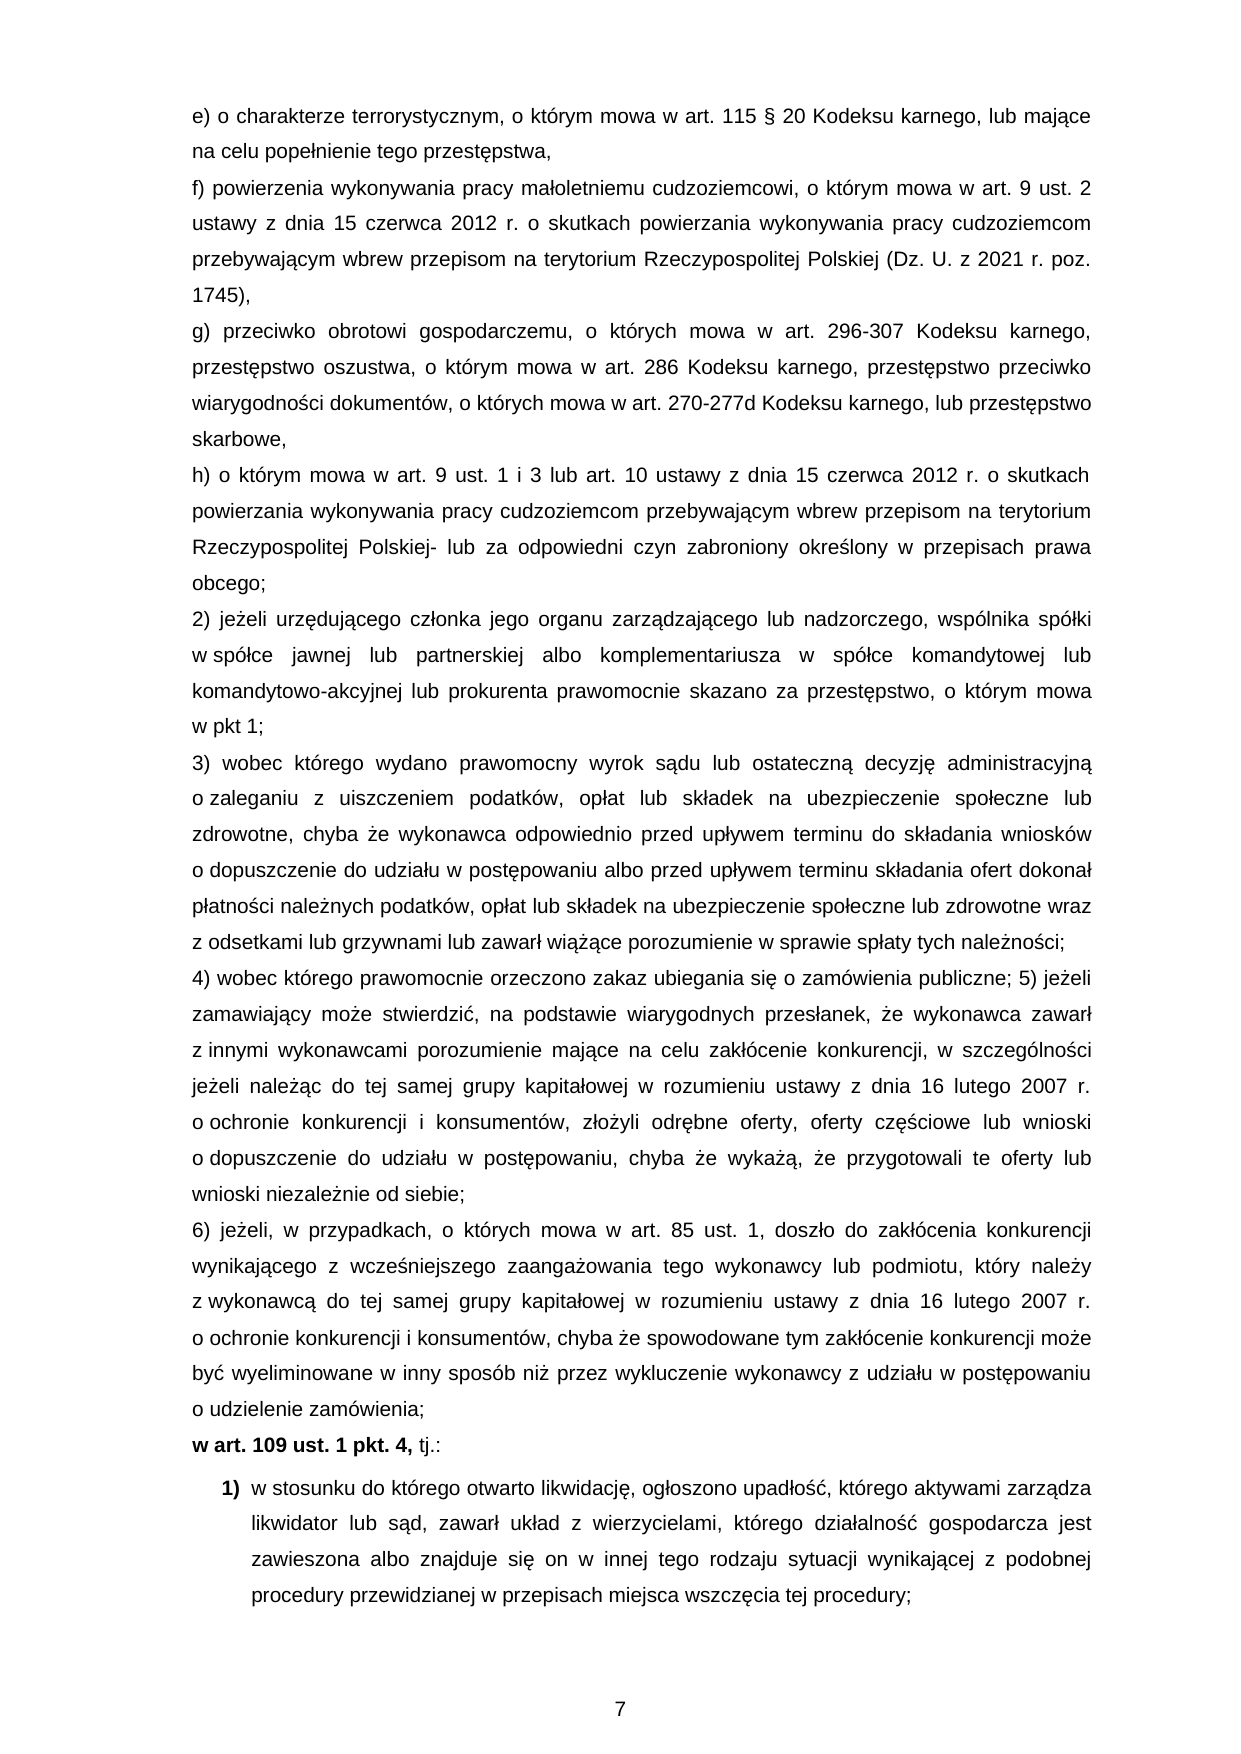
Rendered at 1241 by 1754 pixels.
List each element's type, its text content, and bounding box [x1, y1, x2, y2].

list g) przeciwko obrotowi gospodarczemu, o których mowa w art. 296-307 Kodeksu karnego, przestępstwo oszustwa, o którym mowa w art. 286 Kodeksu karnego, przestępstwo przeciwko wiarygodności dokumentów, o których mowa w art. 270-277d Kodeksu karnego, lub przestępstwo skarbowe, [192, 319, 1093, 451]
list f) powierzenia wykonywania pracy małoletniemu cudzoziemcowi, o którym mowa w art. 9 ust. 2 ustawy z dnia 15 czerwca 2012 r. o skutkach powierzania wykonywania pracy cudzoziemcom przebywającym wbrew przepisom na terytorium Rzeczypospolitej Polskiej (Dz. U. z 2021 r. poz. 1745), [192, 175, 1093, 307]
list w stosunku do którego otwarto likwidację, ogłoszono upadłość, którego aktywami zarządza likwidator lub sąd, zawarł układ z wierzycielami, którego działalność gospodarcza jest zawieszona albo znajduje się on w innej tego rodzaju sytuacji wynikającej z podobnej procedury przewidzianej w przepisach miejsca wszczęcia tej procedury; [221, 1475, 1093, 1607]
list h) o którym mowa w art. 9 ust. 1 i 3 lub art. 10 ustawy z dnia 15 czerwca 2012 r. o skutkach powierzania wykonywania pracy cudzoziemcom przebywającym wbrew przepisom na terytorium Rzeczypospolitej Polskiej- lub za odpowiedni czyn zabroniony określony w przepisach prawa obcego; [192, 463, 1093, 594]
list 6) jeżeli, w przypadkach, o których mowa w art. 85 ust. 1, doszło do zakłócenia konkurencji wynikającego z wcześniejszego zaangażowania tego wykonawcy lub podmiotu, który należy z wykonawcą do tej samej grupy kapitałowej w rozumieniu ustawy z dnia 16 lutego 2007 r. o ochronie konkurencji i konsumentów, chyba że spowodowane tym zakłócenie konkurencji może być wyeliminowane w inny sposób niż przez wykluczenie wykonawcy z udziału w postępowaniu o udzielenie zamówienia; [192, 1217, 1093, 1421]
list 3) wobec którego wydano prawomocny wyrok sądu lub ostateczną decyzję administracyjną o zaleganiu z uiszczeniem podatków, opłat lub składek na ubezpieczenie społeczne lub zdrowotne, chyba że wykonawca odpowiednio przed upływem terminu do składania wniosków o dopuszczenie do udziału w postępowaniu albo przed upływem terminu składania ofert dokonał płatności należnych podatków, opłat lub składek na ubezpieczenie społeczne lub zdrowotne wraz z odsetkami lub grzywnami lub zawarł wiążące porozumienie w sprawie spłaty tych należności; [192, 750, 1093, 954]
list 4) wobec którego prawomocnie orzeczono zakaz ubiegania się o zamówienia publiczne; 5) jeżeli zamawiający może stwierdzić, na podstawie wiarygodnych przesłanek, że wykonawca zawarł z innymi wykonawcami porozumienie mające na celu zakłócenie konkurencji, w szczególności jeżeli należąc do tej samej grupy kapitałowej w rozumieniu ustawy z dnia 16 lutego 2007 r. o ochronie konkurencji i konsumentów, złożyli odrębne oferty, oferty częściowe lub wnioski o dopuszczenie do udziału w postępowaniu, chyba że wykażą, że przygotowali te oferty lub wnioski niezależnie od siebie; [192, 966, 1093, 1206]
text w art. 109 ust. 1 pkt. 4, tj.: [192, 1433, 1093, 1457]
list 2) jeżeli urzędującego członka jego organu zarządzającego lub nadzorczego, wspólnika spółki w spółce jawnej lub partnerskiej albo komplementariusza w spółce komandytowej lub komandytowo-akcyjnej lub prokurenta prawomocnie skazano za przestępstwo, o którym mowa w pkt 1; [192, 607, 1093, 738]
list e) o charakterze terrorystycznym, o którym mowa w art. 115 § 20 Kodeksu karnego, lub mające na celu popełnienie tego przestępstwa, [192, 103, 1093, 163]
